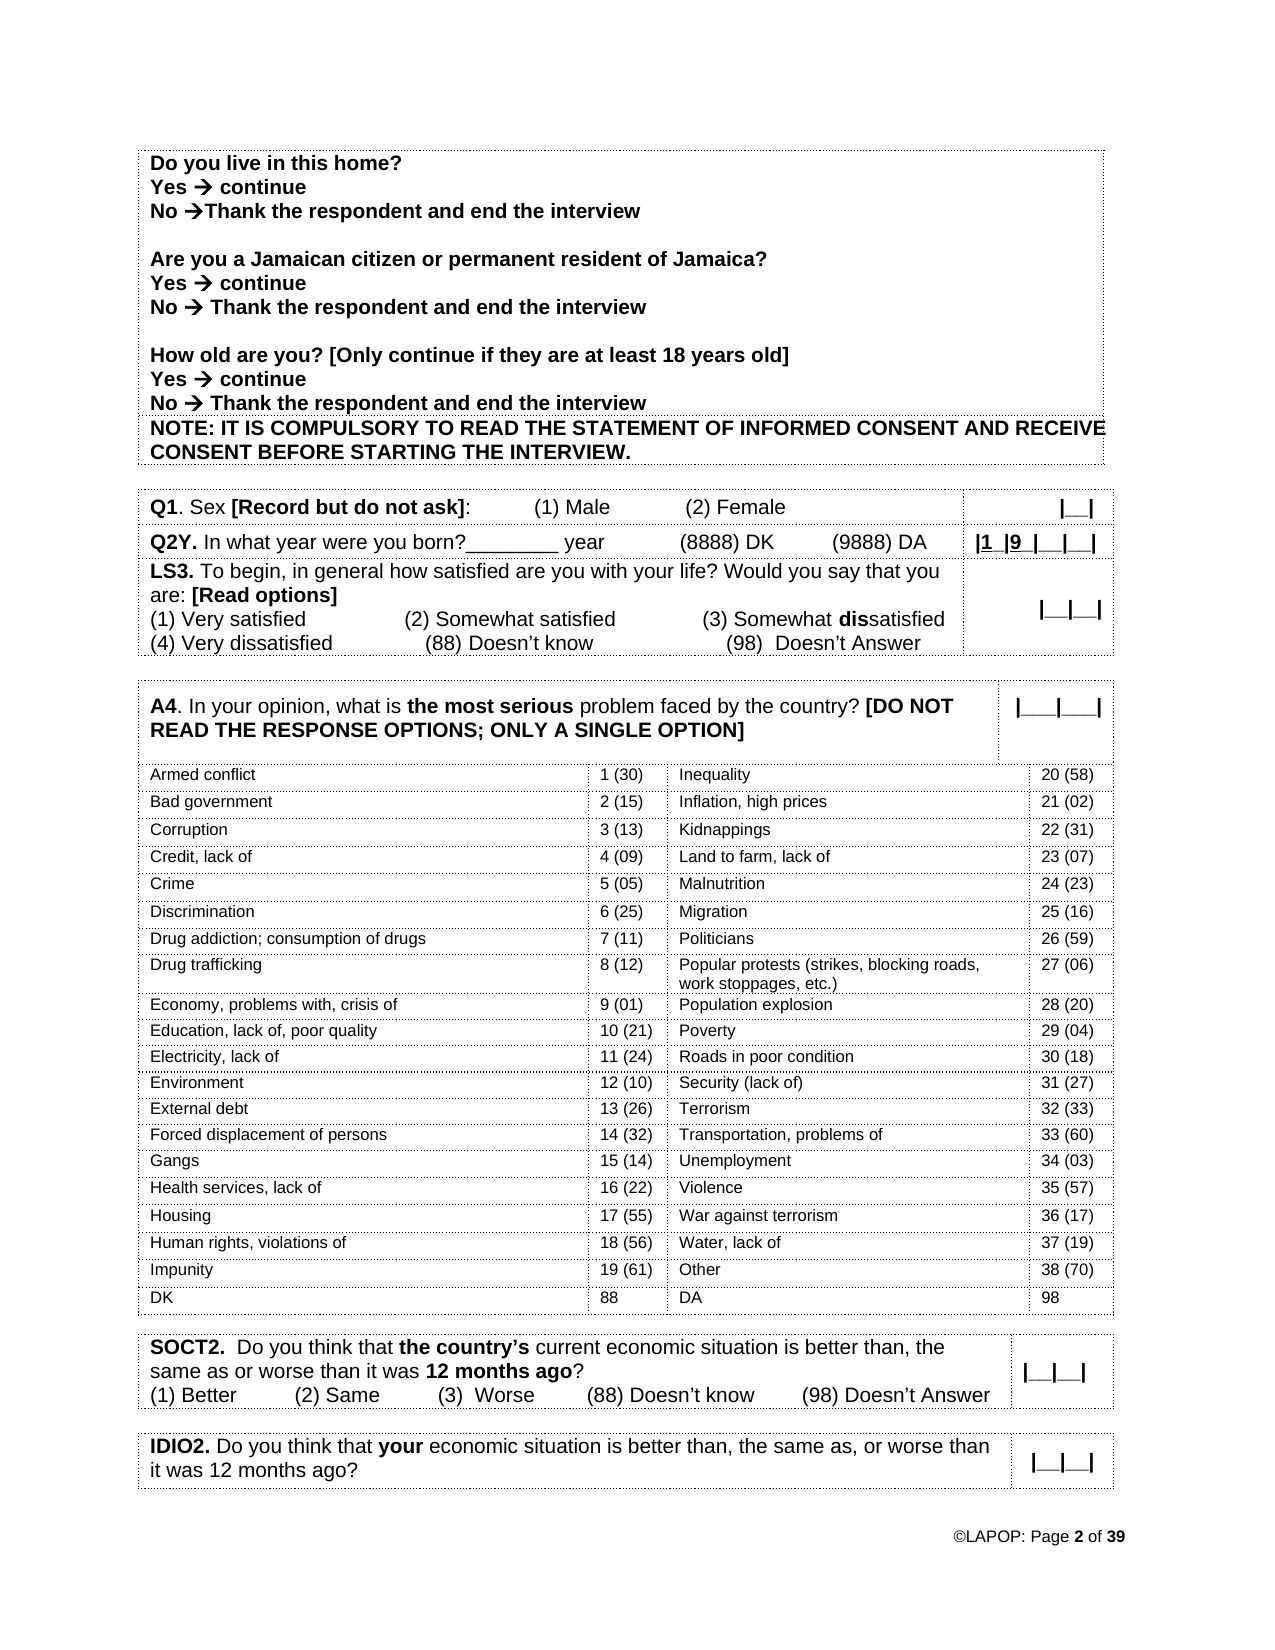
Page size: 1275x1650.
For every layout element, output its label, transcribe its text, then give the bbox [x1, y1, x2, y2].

table_cell 2 (15) [589, 791, 668, 818]
table_cell 35 (57) [1030, 1177, 1114, 1204]
table_cell Q2Y. In what year were you born?________ year (8888) DK (9888) DA [139, 524, 963, 558]
table_cell 20 (58) [1030, 764, 1114, 791]
table_cell Education, lack of, poor quality [139, 1019, 588, 1045]
table_cell 19 (61) [589, 1259, 668, 1287]
table_cell 27 (06) [1030, 954, 1114, 993]
table_cell 34 (03) [1030, 1150, 1114, 1177]
table_header |__| [964, 489, 1114, 524]
table_cell Unemployment [668, 1150, 1030, 1177]
table_cell Economy, problems with, crisis of [139, 993, 588, 1019]
table_cell External debt [139, 1098, 588, 1123]
table_cell 22 (31) [1030, 818, 1114, 846]
table_cell 14 (32) [589, 1124, 668, 1149]
table_cell Housing [139, 1204, 588, 1232]
table_header |__|__| [1011, 1433, 1114, 1488]
table_cell 5 (05) [589, 873, 668, 901]
table_cell Drug trafficking [139, 954, 588, 993]
table_cell 8 (12) [589, 954, 668, 993]
table_cell 33 (60) [1030, 1124, 1114, 1149]
table_header A4. In your opinion, what is the most serious problem faced by the country? [DO NOT READ THE RESPONSE OPTIONS; ONLY A SINGLE OPTION] [139, 680, 998, 763]
table_cell 37 (19) [1030, 1232, 1114, 1259]
table_cell 98 [1030, 1287, 1114, 1314]
table_cell Politicians [668, 928, 1030, 954]
table_cell Electricity, lack of [139, 1045, 588, 1071]
table_cell |__|__| [964, 558, 1114, 655]
table_cell Transportation, problems of [668, 1124, 1030, 1149]
table_cell Crime [139, 873, 588, 901]
table_cell DA [668, 1287, 1030, 1314]
table_cell 23 (07) [1030, 846, 1114, 873]
table_cell 12 (10) [589, 1071, 668, 1097]
table_cell NOTE: IT IS COMPULSORY TO READ THE STATEMENT OF INFORMED CONSENT AND RECEIVE CONSENT BEFORE STARTING THE INTERVIEW. [139, 415, 1104, 464]
table_cell 7 (11) [589, 928, 668, 954]
table_cell Do you live in this home? Yes continue No Thank the respondent and end the interview Are you a Jamaican citizen or permanent resident of Jamaica? Yes continue No Thank the respondent and end the interview How old are you? [Only continue if they are at least 18 years old] Yes continue No Thank the respondent and end the interview [139, 150, 1104, 415]
table_header |__|__| [1011, 1334, 1114, 1408]
table_cell 24 (23) [1030, 873, 1114, 901]
table_cell Human rights, violations of [139, 1232, 588, 1259]
table_cell Environment [139, 1071, 588, 1097]
table_cell 31 (27) [1030, 1071, 1114, 1097]
table_cell Inflation, high prices [668, 791, 1030, 818]
table_cell 17 (55) [589, 1204, 668, 1232]
table_cell Terrorism [668, 1098, 1030, 1123]
table_cell Other [668, 1259, 1030, 1287]
table_cell Security (lack of) [668, 1071, 1030, 1097]
table_cell 88 [589, 1287, 668, 1314]
table_cell LS3. To begin, in general how satisfied are you with your life? Would you say that you are: [Read options] (1) Very satisfied (2) Somewhat satisfied (3) Somewhat dissatisfied (4) Very dissatisfied (88) Doesn’t know (98) Doesn’t Answer [139, 558, 963, 655]
table_cell War against terrorism [668, 1204, 1030, 1232]
table_cell 21 (02) [1030, 791, 1114, 818]
table_cell 10 (21) [589, 1019, 668, 1045]
table_cell Malnutrition [668, 873, 1030, 901]
table_cell Corruption [139, 818, 588, 846]
table_cell 3 (13) [589, 818, 668, 846]
table_cell Bad government [139, 791, 588, 818]
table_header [139, 1433, 1011, 1488]
table_cell 9 (01) [589, 993, 668, 1019]
table_cell Roads in poor condition [668, 1045, 1030, 1071]
table_cell Popular protests (strikes, blocking roads, work stoppages, etc.) [668, 954, 1030, 993]
table_cell DK [139, 1287, 588, 1314]
table_cell 30 (18) [1030, 1045, 1114, 1071]
table_cell Health services, lack of [139, 1177, 588, 1204]
table_cell 11 (24) [589, 1045, 668, 1071]
table_cell 16 (22) [589, 1177, 668, 1204]
table_cell 15 (14) [589, 1150, 668, 1177]
table_cell 36 (17) [1030, 1204, 1114, 1232]
table_cell Kidnappings [668, 818, 1030, 846]
table_cell 6 (25) [589, 901, 668, 928]
table_cell 32 (33) [1030, 1098, 1114, 1123]
table_cell Drug addiction; consumption of drugs [139, 928, 588, 954]
table_cell 28 (20) [1030, 993, 1114, 1019]
table_cell Violence [668, 1177, 1030, 1204]
table_cell Inequality [668, 764, 1030, 791]
table_cell Population explosion [668, 993, 1030, 1019]
table_cell Gangs [139, 1150, 588, 1177]
table_cell Poverty [668, 1019, 1030, 1045]
table_cell 26 (59) [1030, 928, 1114, 954]
table_cell Land to farm, lack of [668, 846, 1030, 873]
table_cell 25 (16) [1030, 901, 1114, 928]
table_cell 18 (56) [589, 1232, 668, 1259]
table_header Q1. Sex [Record but do not ask]: (1) Male (2) Female [139, 489, 963, 524]
table_cell 38 (70) [1030, 1259, 1114, 1287]
table_cell 4 (09) [589, 846, 668, 873]
table_cell Discrimination [139, 901, 588, 928]
table_cell Impunity [139, 1259, 588, 1287]
table_cell |1_|9_|__|__| [964, 524, 1114, 558]
table_cell Forced displacement of persons [139, 1124, 588, 1149]
table_cell 29 (04) [1030, 1019, 1114, 1045]
table_cell Credit, lack of [139, 846, 588, 873]
table_cell 1 (30) [589, 764, 668, 791]
table_cell 13 (26) [589, 1098, 668, 1123]
table_cell Water, lack of [668, 1232, 1030, 1259]
table_cell Migration [668, 901, 1030, 928]
table_header |___|___| [998, 680, 1114, 763]
table_header SOCT2. Do you think that the country’s current economic situation is better than, the same as or worse than it was 12 months ago? (1) Better (2) Same (3) Worse (88) Doesn’t know (98) Doesn’t Answer [139, 1334, 1011, 1408]
table_cell Armed conflict [139, 764, 588, 791]
